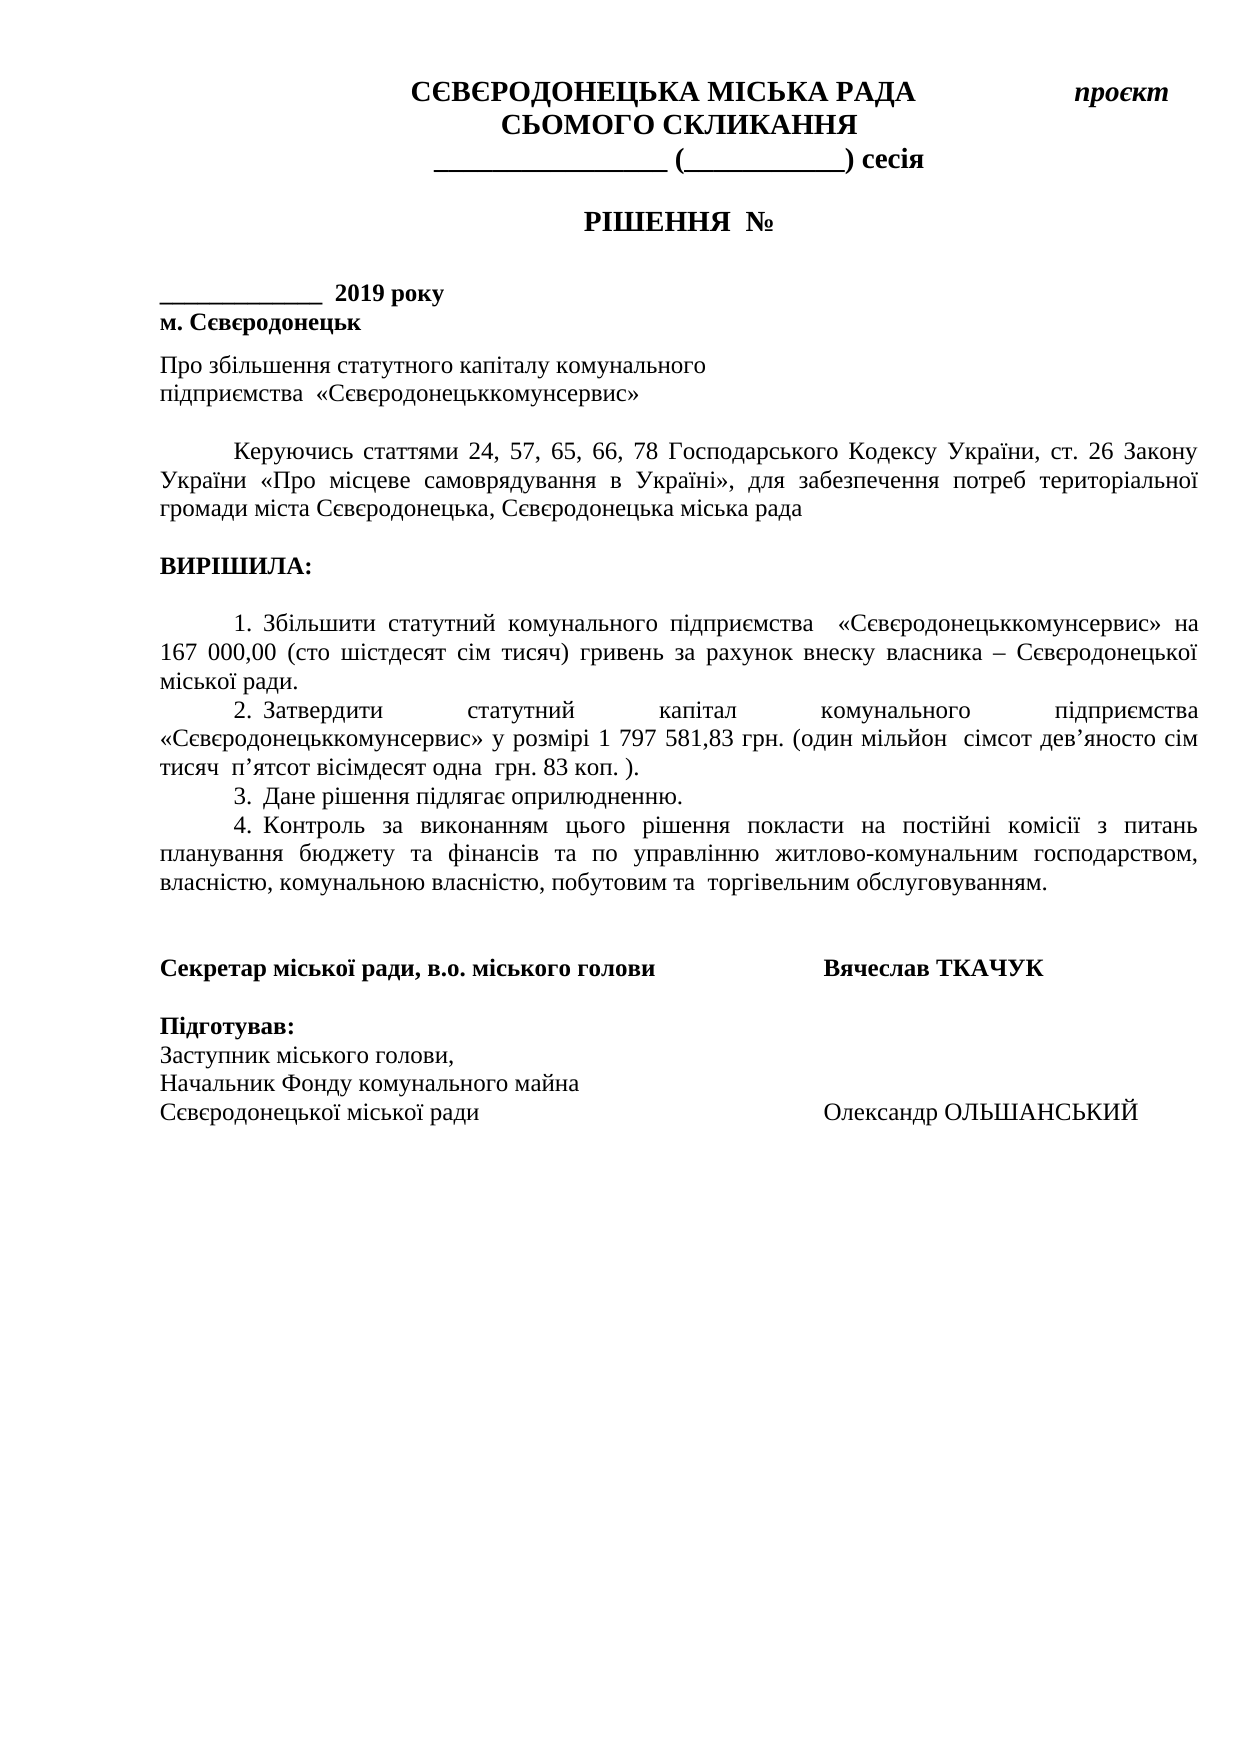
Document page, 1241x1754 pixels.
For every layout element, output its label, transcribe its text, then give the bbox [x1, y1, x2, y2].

list Збільшити статутний комунального підприємства «Сєвєродонецьккомунсервис» на 167 000,00 (сто шістдесят сім тисяч) гривень за рахунок внеску власника – Сєвєродонецької міської ради. [159, 608, 1199, 695]
list Контроль за виконанням цього рішення покласти на постійні комісії з питань планування бюджету та фінансів та по управлінню житлово-комунальним господарством, власністю, комунальною власністю, побутовим та торгівельним обслуговуванням. [159, 810, 1199, 896]
subtitle РIШЕННЯ № [159, 204, 1199, 238]
text Про збільшення статутного капіталу комунального [159, 350, 1199, 378]
list Затвердити статутний капітал комунального підприємства «Сєвєродонецьккомунсервис» у розмірі 1 797 581,83 грн. (один мільйон сімсот дев’яносто сім тисяч п’ятсот вісімдесят одна грн. 83 коп. ). [159, 695, 1199, 781]
text Сєвєродонецької міської ради Олександр ОЛЬШАНСЬКИЙ [159, 1097, 1199, 1126]
text Керуючись статтями 24, 57, 65, 66, 78 Господарського Кодексу України, ст. 26 Закону України «Про місцеве самоврядування в Україні», для забезпечення потреб територіальної громади міста Сєвєродонецька, Сєвєродонецька міська рада [159, 436, 1199, 522]
text м. Сєвєродонецьк [159, 307, 1199, 335]
text Заступник міського голови, [159, 1040, 1199, 1068]
text підприємства «Сєвєродонецьккомунсервис» [159, 378, 1199, 407]
text Секретар міської ради, в.о. міського голови Вячеслав ТКАЧУК [159, 953, 1199, 982]
title СЄВЄРОДОНЕЦЬКА МIСЬКА РАДА проєкт [381, 74, 1199, 107]
text Начальник Фонду комунального майна [159, 1068, 1199, 1097]
text ВИРIШИЛА: [159, 551, 1199, 580]
list Дане рішення підлягає оприлюдненню. [159, 781, 1199, 810]
text ________________ (___________) сесія [159, 141, 1199, 174]
text Підготував: [159, 1011, 1199, 1040]
text СЬОМОГО СКЛИКАННЯ [159, 107, 1199, 141]
text _____________ 2019 року [159, 278, 1199, 307]
